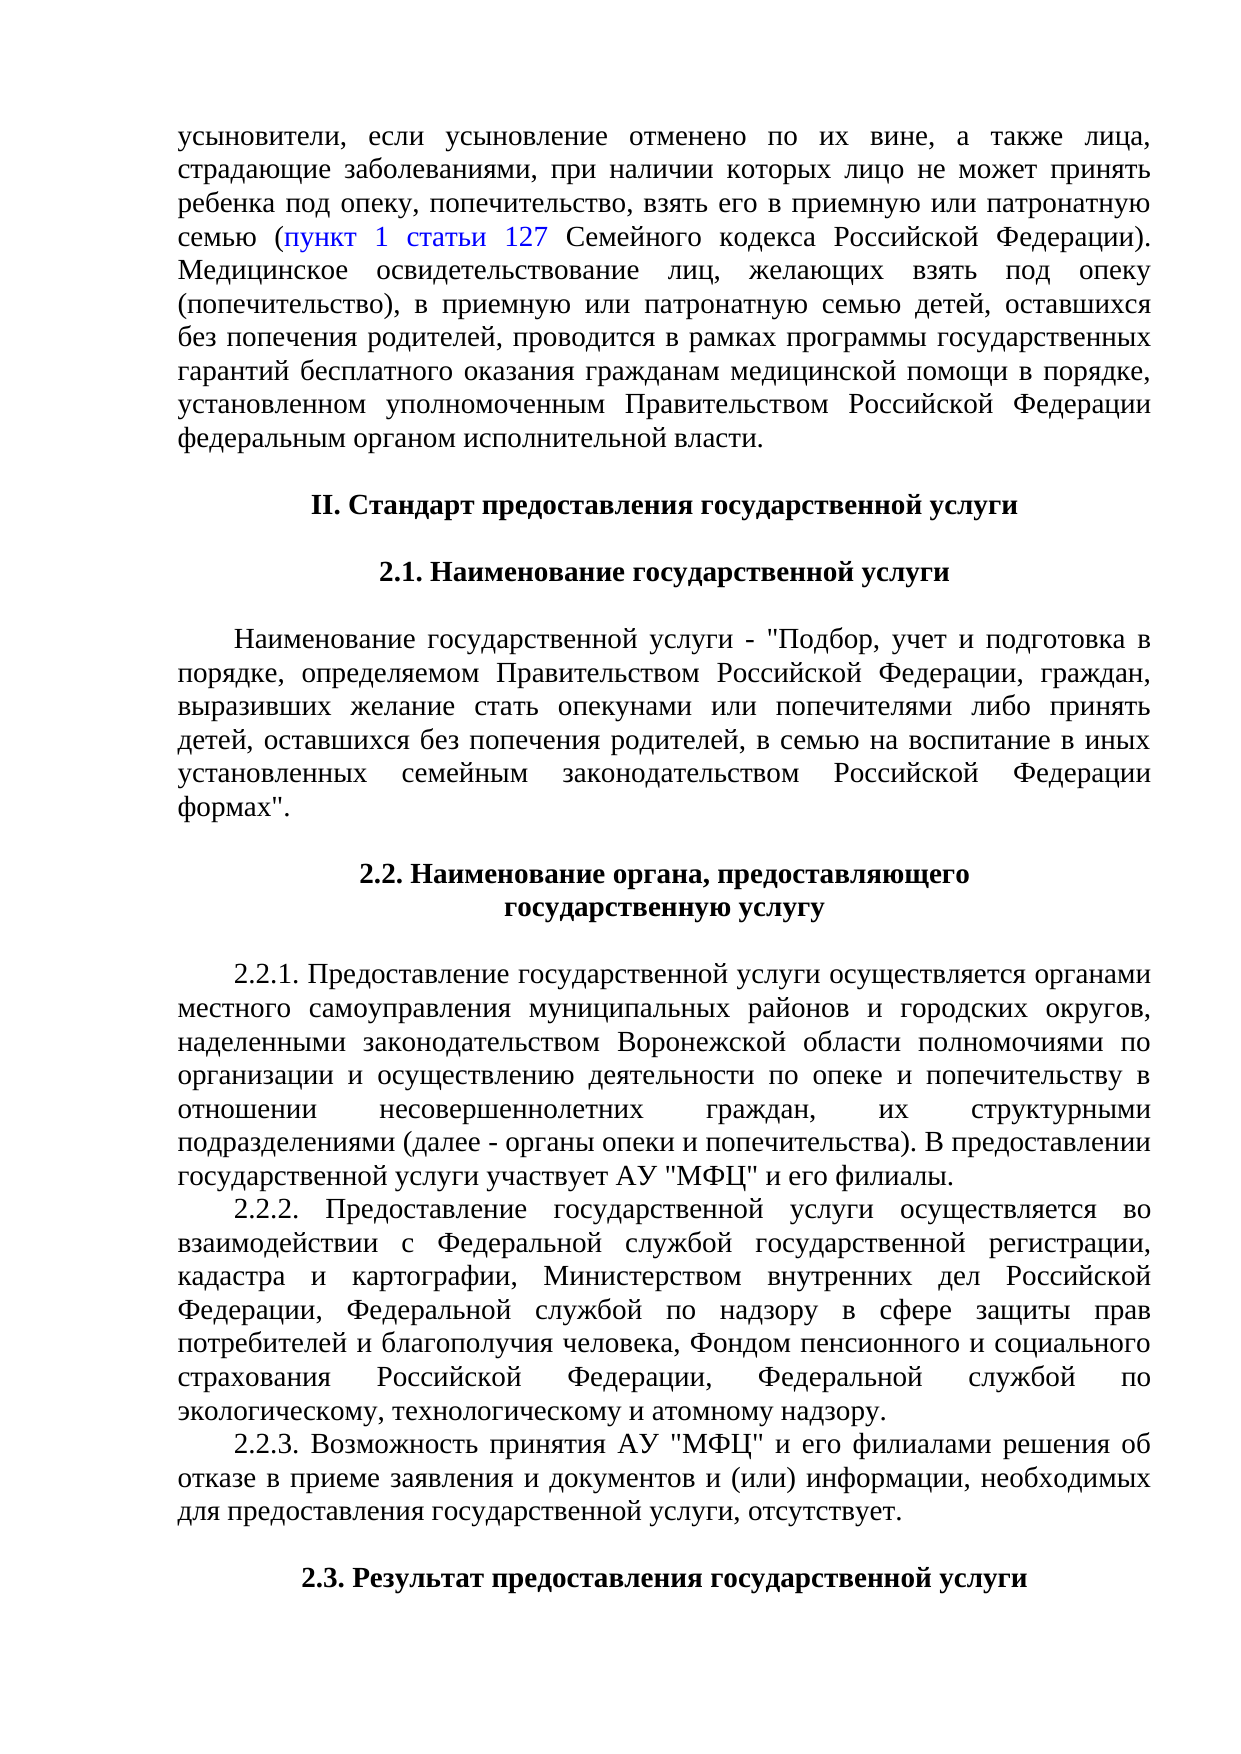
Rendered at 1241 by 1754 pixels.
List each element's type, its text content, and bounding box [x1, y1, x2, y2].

title 2.3. Результат предоставления государственной услуги [177, 1560, 1152, 1594]
text 2.2.3. Возможность принятия АУ "МФЦ" и его филиалами решения об отказе в приеме заявления и документов и (или) информации, необходимых для предоставления государственной услуги, отсутствует. [177, 1426, 1152, 1527]
text 2.2.2. Предоставление государственной услуги осуществляется во взаимодействии с Федеральной службой государственной регистрации, кадастра и картографии, Министерством внутренних дел Российской Федерации, Федеральной службой по надзору в сфере защиты прав потребителей и благополучия человека, Фондом пенсионного и социального страхования Российской Федерации, Федеральной службой по экологическому, технологическому и атомному надзору. [177, 1191, 1152, 1426]
title II. Стандарт предоставления государственной услуги [177, 487, 1152, 521]
title государственную услугу [177, 889, 1152, 923]
text Наименование государственной услуги - "Подбор, учет и подготовка в порядке, определяемом Правительством Российской Федерации, граждан, выразивших желание стать опекунами или попечителями либо принять детей, оставшихся без попечения родителей, в семью на воспитание в иных установленных семейным законодательством Российской Федерации формах". [177, 621, 1152, 822]
title 2.1. Наименование государственной услуги [177, 554, 1152, 588]
text 2.2.1. Предоставление государственной услуги осуществляется органами местного самоуправления муниципальных районов и городских округов, наделенными законодательством Воронежской области полномочиями по организации и осуществлению деятельности по опеке и попечительству в отношении несовершеннолетних граждан, их структурными подразделениями (далее - органы опеки и попечительства). В предоставлении государственной услуги участвует АУ "МФЦ" и его филиалы. [177, 957, 1152, 1191]
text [177, 118, 1152, 453]
title 2.2. Наименование органа, предоставляющего [177, 856, 1152, 889]
